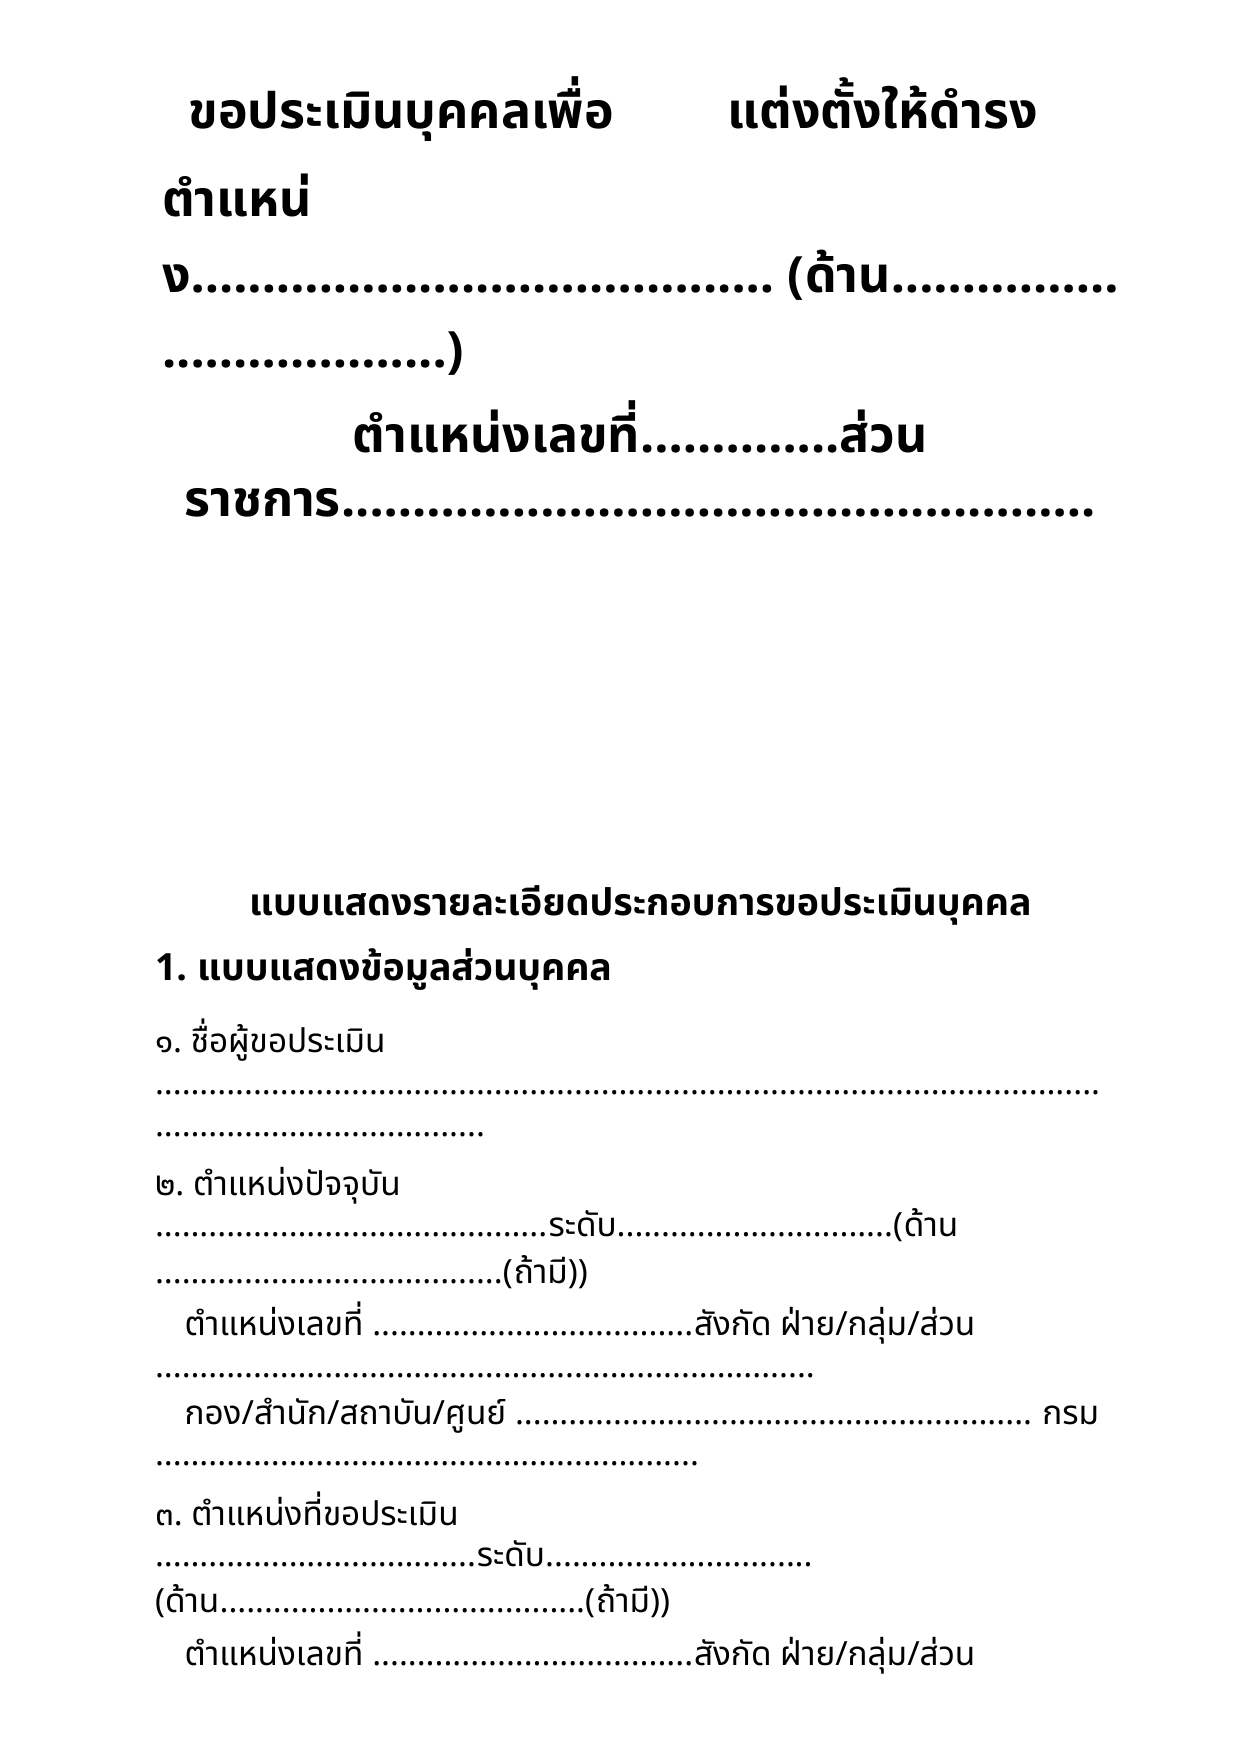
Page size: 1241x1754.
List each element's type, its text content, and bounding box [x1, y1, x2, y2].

text ขอประเมินบุคคลเพื่อแต่งตั้งให้ดำรง [162, 75, 1121, 151]
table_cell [144, 1003, 1118, 1695]
text ตำแหน่ง......................................... (ด้าน....................................) [162, 163, 1121, 383]
text แบบแสดงรายละเอียดประกอบการขอประเมินบุคคล [162, 874, 1118, 926]
table_header 1. แบบแสดงข้อมูลส่วนบุคคล [144, 926, 1118, 1003]
text ตำแหน่งเลขที่..............ส่วนราชการ..................................................... [162, 395, 1118, 539]
